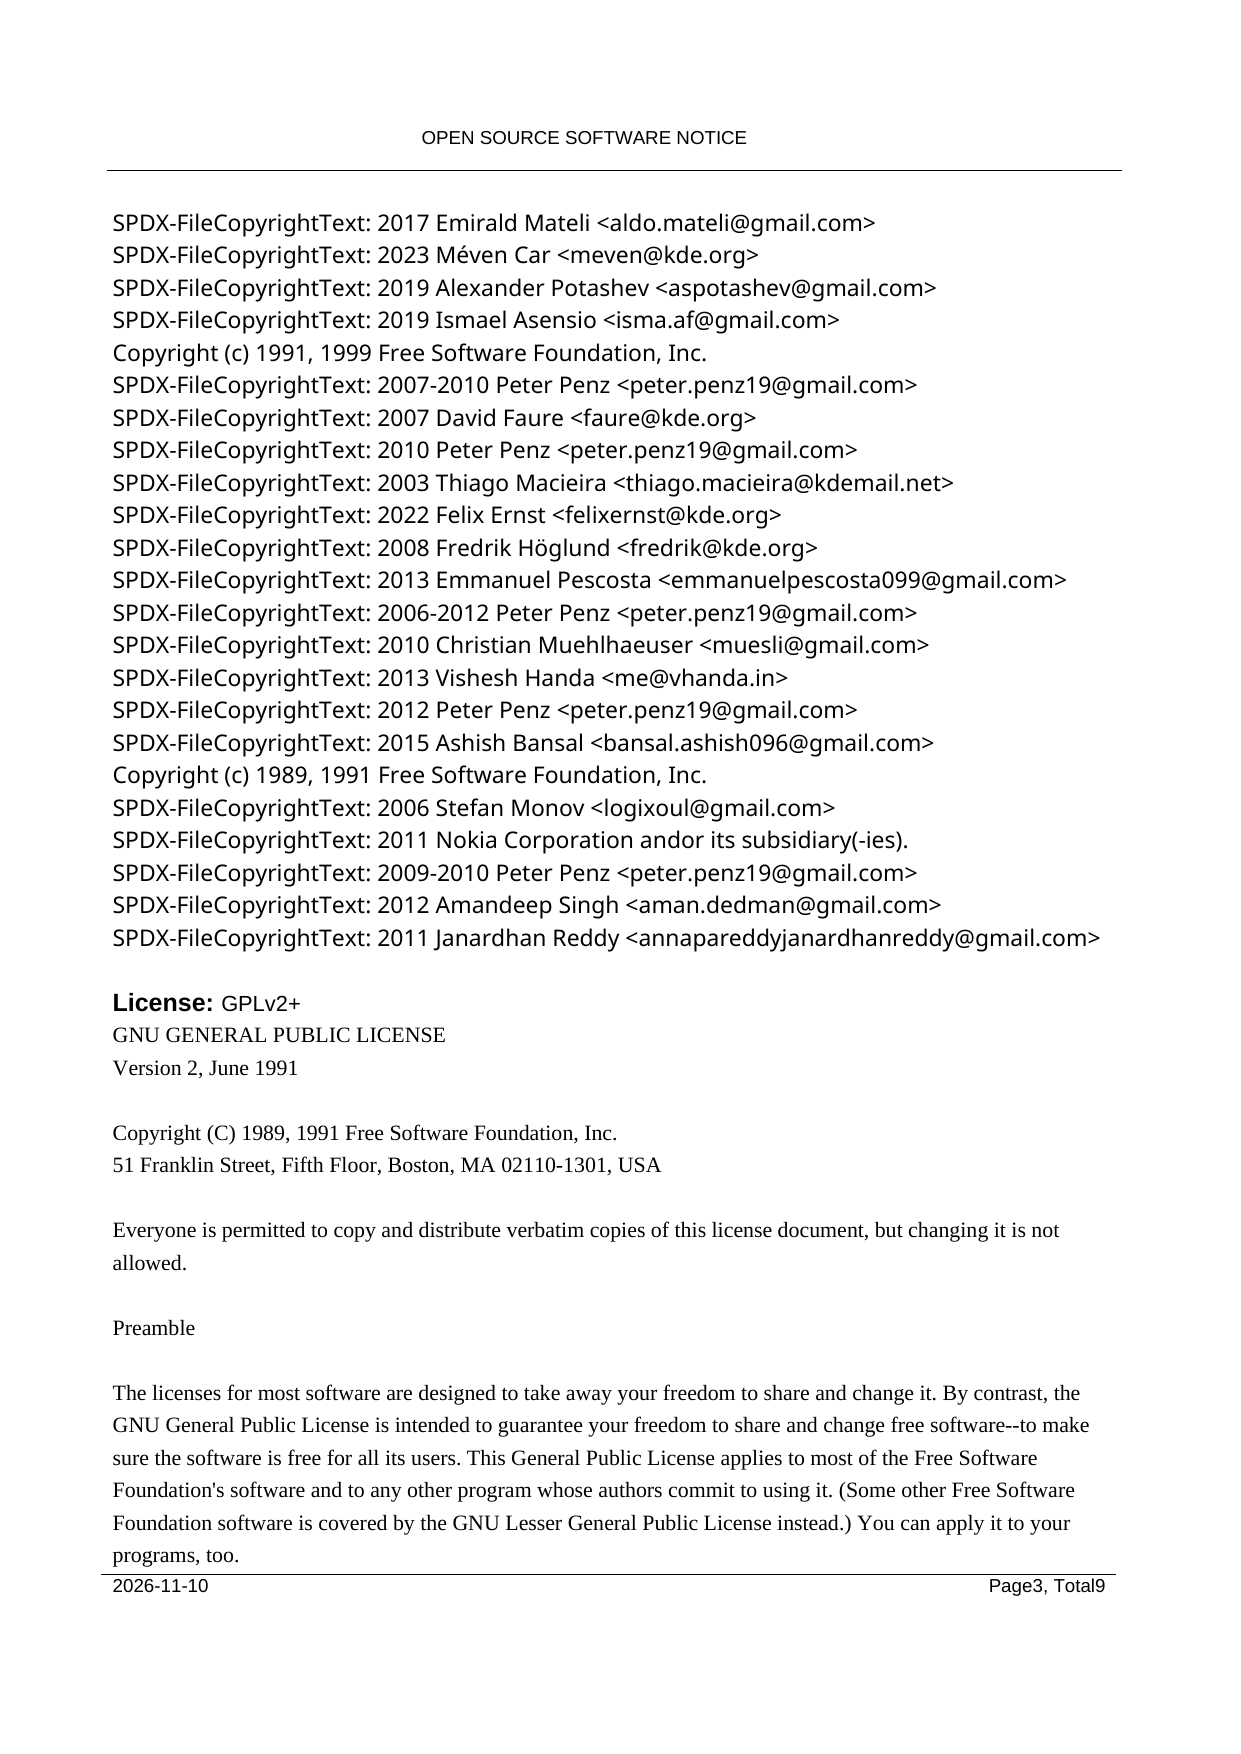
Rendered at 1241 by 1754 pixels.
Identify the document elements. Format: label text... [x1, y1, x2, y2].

text License: GPLv2+ [112, 986, 1128, 1019]
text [112, 206, 1128, 986]
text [112, 1019, 1128, 1571]
